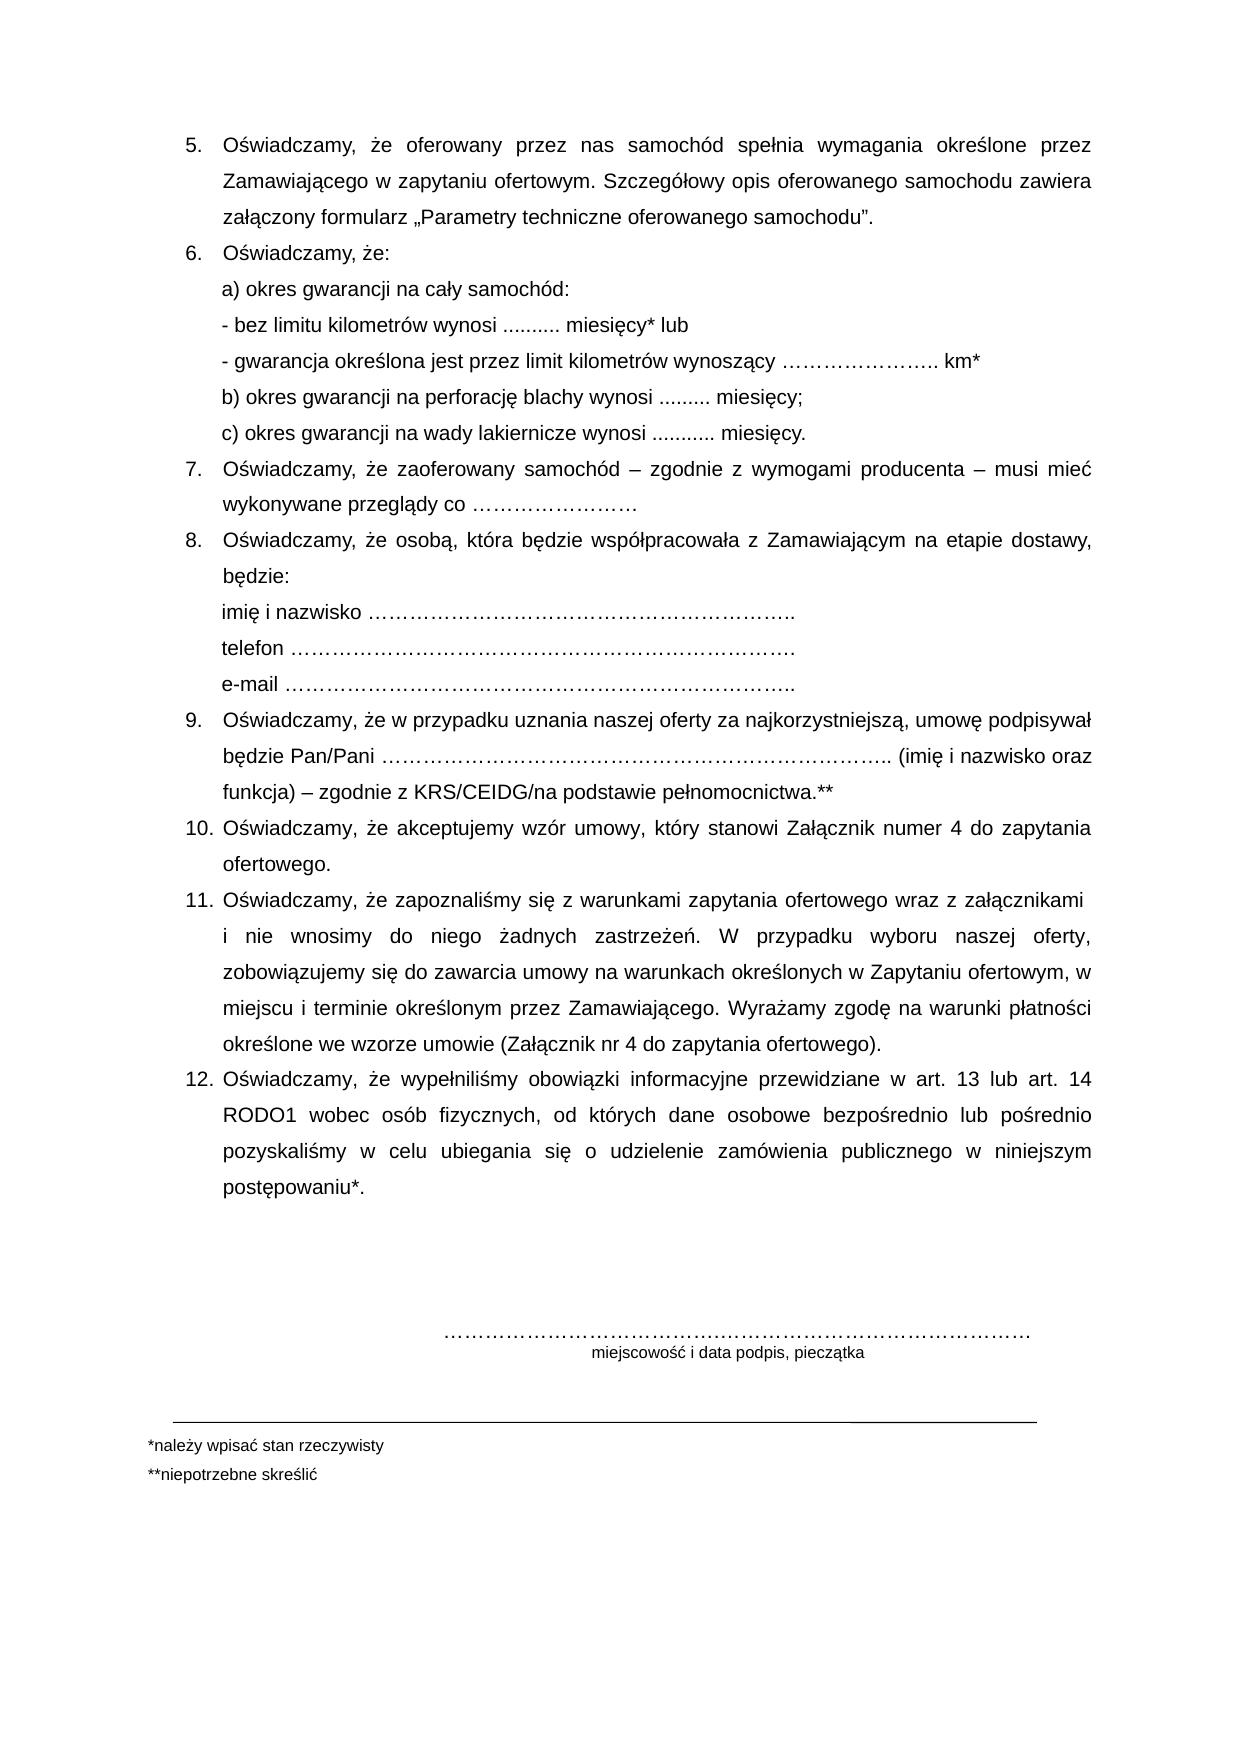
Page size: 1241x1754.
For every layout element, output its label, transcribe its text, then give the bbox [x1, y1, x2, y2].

list Oświadczamy, że wypełniliśmy obowiązki informacyjne przewidziane w art. 13 lub art. 14 RODO1 wobec osób fizycznych, od których dane osobowe bezpośrednio lub pośrednio pozyskaliśmy w celu ubiegania się o udzielenie zamówienia publicznego w niniejszym postępowaniu*. [185, 1067, 1093, 1199]
text b) okres gwarancji na perforację blachy wynosi ......... miesięcy; [148, 384, 1093, 408]
text a) okres gwarancji na cały samochód: [148, 277, 1093, 301]
text e-mail ……………………………………………………………….. [221, 672, 1093, 696]
text c) okres gwarancji na wady lakiernicze wynosi ........... miesięcy. [148, 420, 1093, 444]
text - gwarancja określona jest przez limit kilometrów wynoszący ………………….. km* [148, 348, 1093, 372]
list *należy wpisać stan rzeczywisty [148, 1436, 1093, 1455]
list **niepotrzebne skreślić [148, 1465, 1093, 1484]
text - bez limitu kilometrów wynosi .......... miesięcy* lub [148, 313, 1093, 337]
text telefon ………………………………………………………………. [221, 636, 1093, 660]
list Oświadczamy, że oferowany przez nas samochód spełnia wymagania określone przez Zamawiającego w zapytaniu ofertowym. Szczegółowy opis oferowanego samochodu zawiera załączony formularz „Parametry techniczne oferowanego samochodu”. [185, 133, 1093, 229]
list Oświadczamy, że w przypadku uznania naszej oferty za najkorzystniejszą, umowę podpisywał będzie Pan/Pani ……………………………………………………………….. (imię i nazwisko oraz funkcja) – zgodnie z KRS/CEIDG/na podstawie pełnomocnictwa.** [185, 708, 1093, 804]
list Oświadczamy, że: [185, 241, 1093, 265]
list Oświadczamy, że zapoznaliśmy się z warunkami zapytania ofertowego wraz z załącznikami i nie wnosimy do niego żadnych zastrzeżeń. W przypadku wyboru naszej oferty, zobowiązujemy się do zawarcia umowy na warunkach określonych w Zapytaniu ofertowym, w miejscu i terminie określonym przez Zamawiającego. Wyrażamy zgodę na warunki płatności określone we wzorze umowie (Załącznik nr 4 do zapytania ofertowego). [185, 888, 1093, 1055]
text imię i nazwisko …………………………………………………….. [221, 600, 1093, 624]
list Oświadczamy, że osobą, która będzie współpracowała z Zamawiającym na etapie dostawy, będzie: [185, 528, 1093, 588]
list Oświadczamy, że zaoferowany samochód – zgodnie z wymogami producenta – musi mieć wykonywane przeglądy co …………………… [185, 456, 1093, 516]
text ………………………………….……………………………………… [443, 1319, 1093, 1343]
list miejscowość i data podpis, pieczątka [591, 1343, 1093, 1362]
list Oświadczamy, że akceptujemy wzór umowy, który stanowi Załącznik numer 4 do zapytania ofertowego. [185, 816, 1093, 876]
